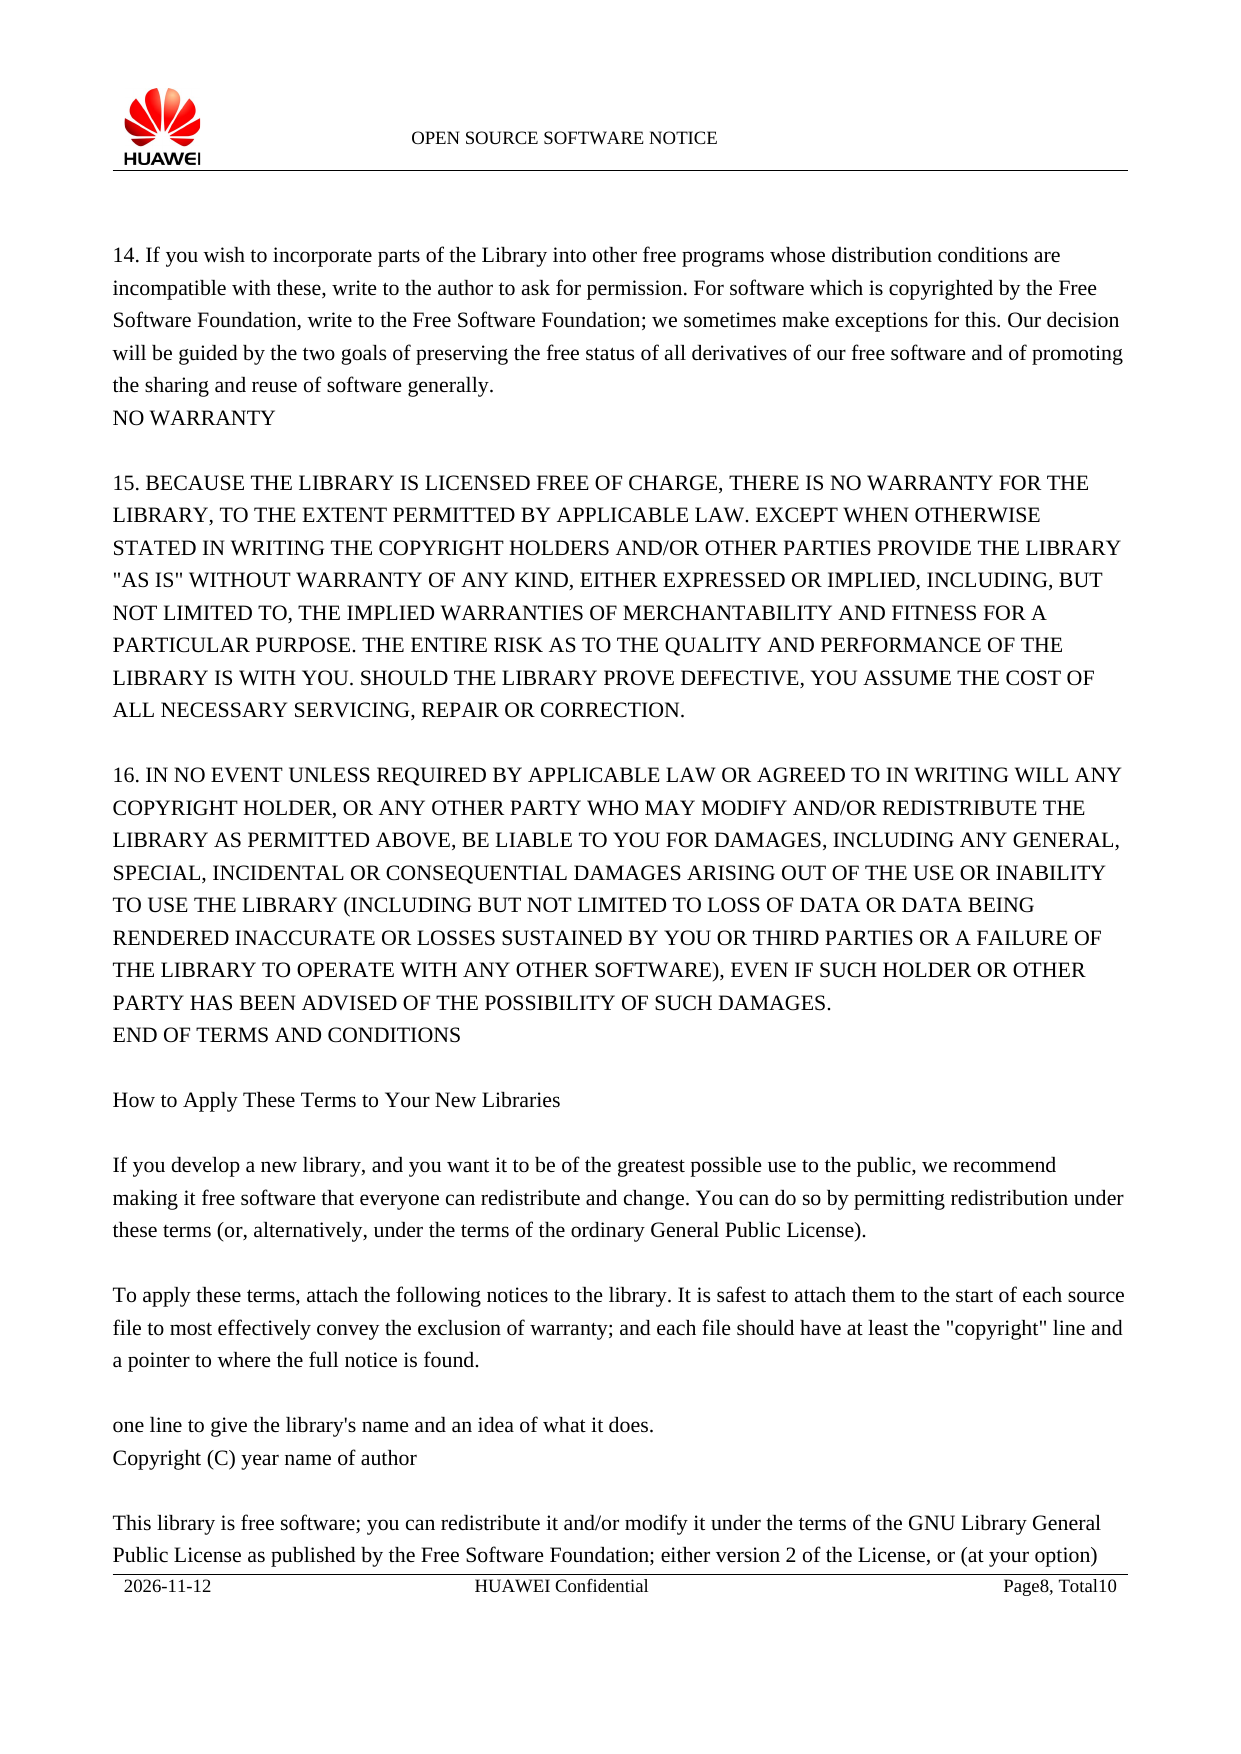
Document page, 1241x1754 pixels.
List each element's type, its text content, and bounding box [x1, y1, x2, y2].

picture [124, 88, 201, 165]
